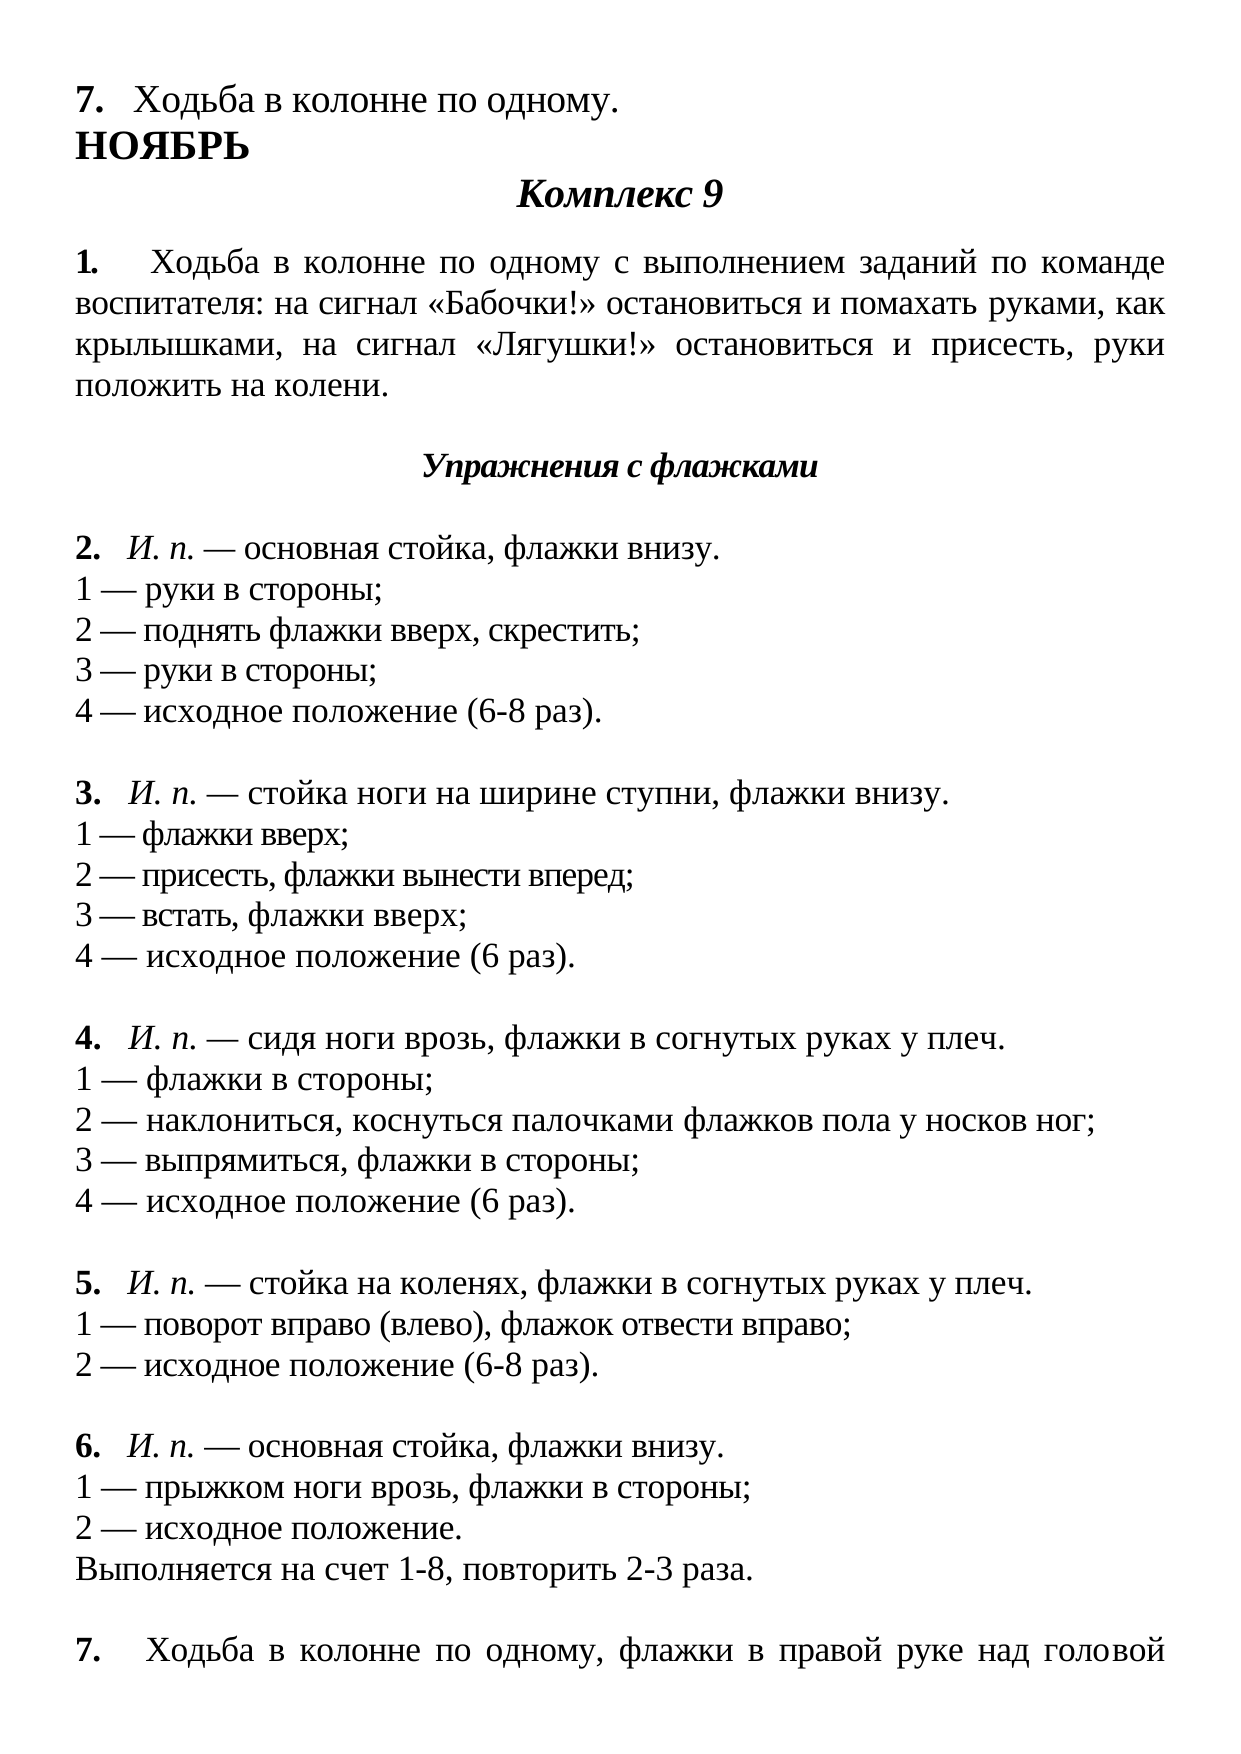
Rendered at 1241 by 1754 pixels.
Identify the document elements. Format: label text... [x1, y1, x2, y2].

text 3 — выпрямиться, флажки в стороны; [75, 1139, 1165, 1179]
text 2 — исходное положение (6-8 раз). [75, 1343, 1165, 1384]
text 5. И. п. — стойка на коленях, флажки в согнутых руках у плеч. [75, 1261, 1165, 1302]
text 2 — исходное положение. [75, 1506, 1165, 1547]
text Комплекс 9 [75, 168, 1165, 216]
text 4 — исходное положение (6 раз). [75, 934, 1165, 975]
text 1 — флажки вверх; [75, 812, 1165, 853]
text Упражнения с флажками [75, 444, 1165, 485]
text 3 — руки в стороны; [75, 649, 1165, 689]
text 6. И. п. — основная стойка, флажки внизу. [75, 1424, 1165, 1465]
text 3. И. п. — стойка ноги на ширине ступни, флажки внизу. [75, 771, 1165, 812]
text 2. И. п. — основная стойка, флажки внизу. [75, 526, 1165, 567]
text 2 — наклониться, коснуться палочками флажков пола у носков ног; [75, 1098, 1165, 1139]
text 3 — встать, флажки вверх; [75, 894, 1165, 934]
text Выполняется на счет 1-8, повторить 2-3 раза. [75, 1547, 1165, 1588]
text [75, 1629, 1165, 1669]
text НОЯБРЬ [75, 121, 1165, 168]
text 7. Ходьба в колонне по одному. [75, 75, 1165, 121]
text 2 — поднять флажки вверх, скрестить; [75, 608, 1165, 649]
text 1 — прыжком ноги врозь, флажки в стороны; [75, 1465, 1165, 1506]
text 4. И. п. — сидя ноги врозь, флажки в согнутых руках у плеч. [75, 1016, 1165, 1057]
text 4 — исходное положение (6-8 раз). [75, 689, 1165, 730]
text 1 — флажки в стороны; [75, 1057, 1165, 1098]
text 4 — исходное положение (6 раз). [75, 1179, 1165, 1220]
text 2 — присесть, флажки вынести вперед; [75, 853, 1165, 894]
text 1 — руки в стороны; [75, 567, 1165, 608]
text 1. Ходьба в колонне по одному с выполнением заданий по команде воспитателя: на сигнал «Бабочки!» остановиться и помахать руками, как крылышками, на сигнал «Лягушки!» остановиться и присесть, руки положить на колени. [75, 240, 1165, 404]
text 1 — поворот вправо (влево), флажок отвести вправо; [75, 1302, 1165, 1343]
